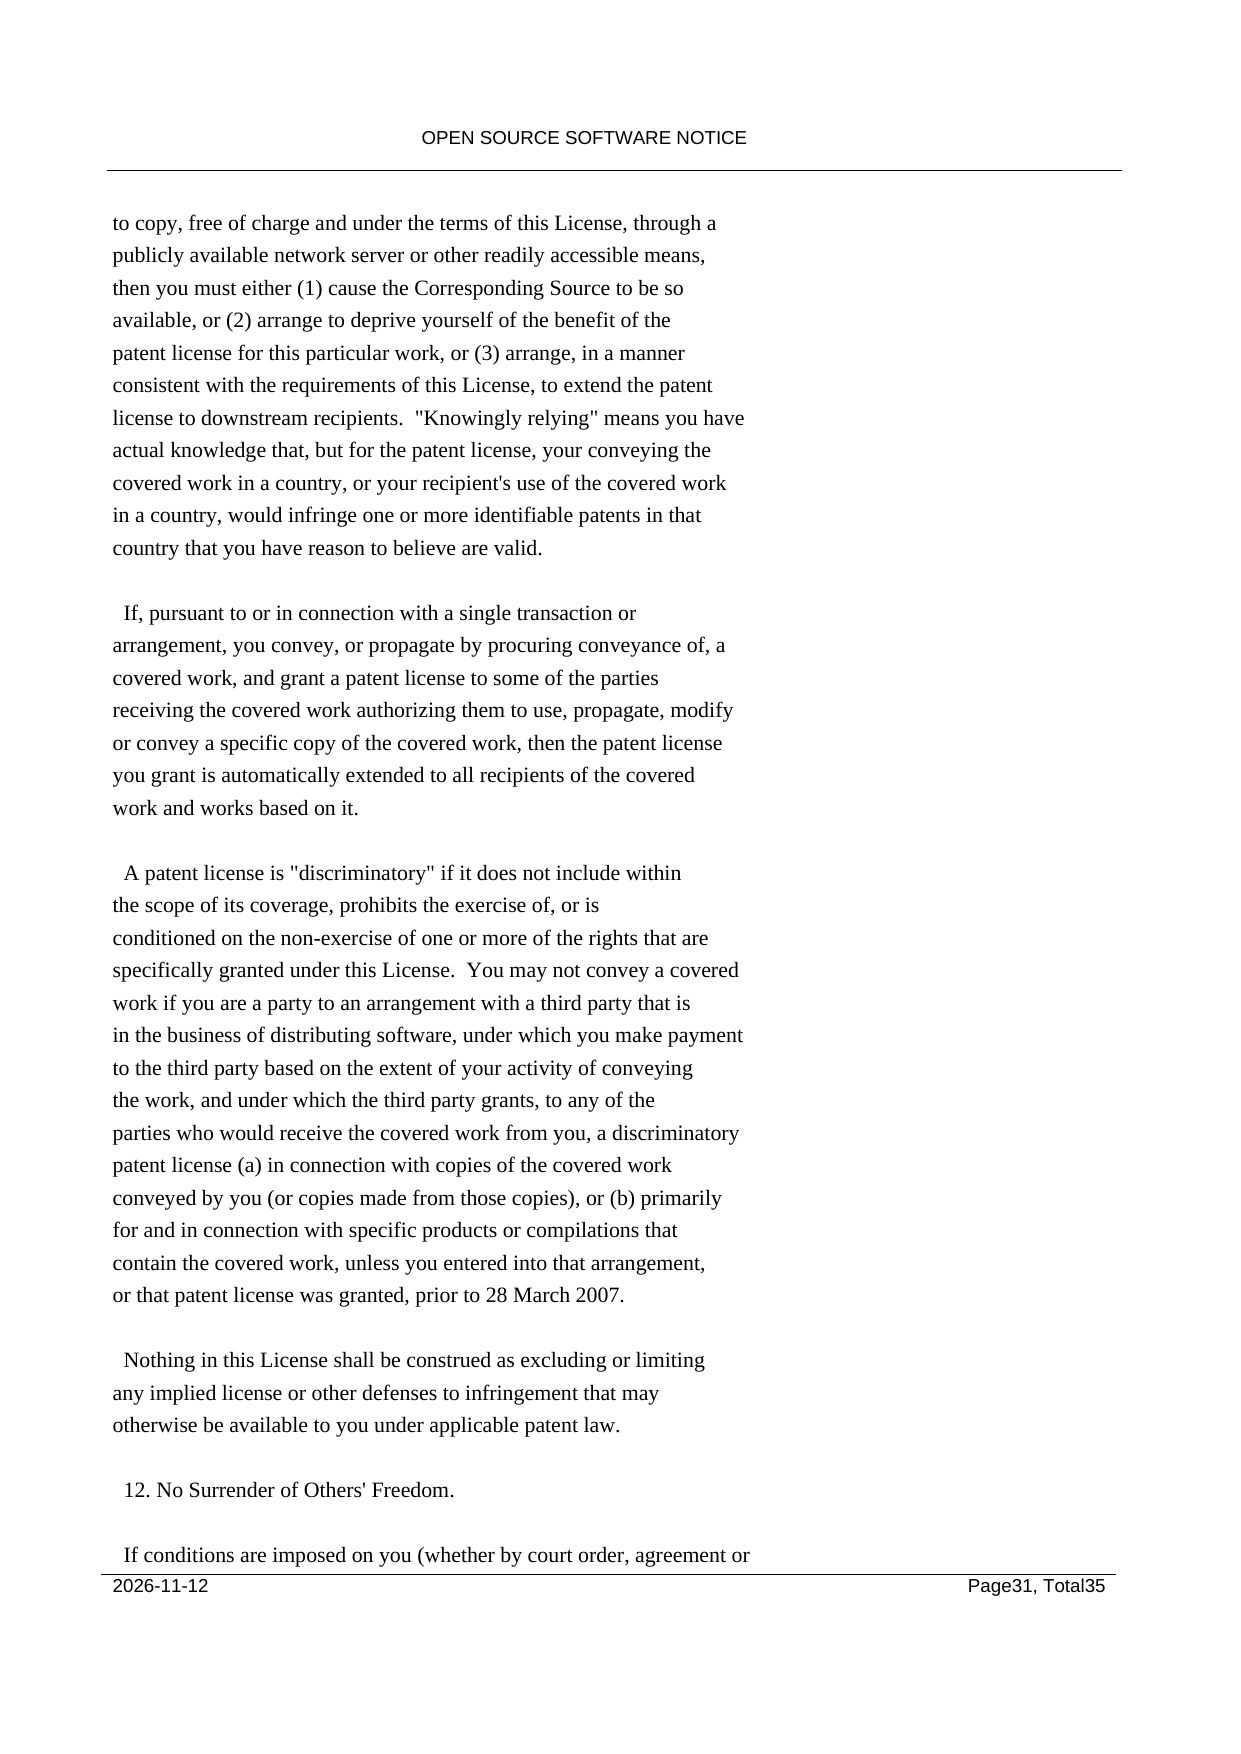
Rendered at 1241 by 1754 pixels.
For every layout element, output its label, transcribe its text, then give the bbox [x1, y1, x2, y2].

text arrangement, you convey, or propagate by procuring conveyance of, a [112, 629, 1128, 661]
text A patent license is "discriminatory" if it does not include within [112, 856, 1128, 889]
text conditioned on the non-exercise of one or more of the rights that are [112, 921, 1128, 954]
text If, pursuant to or in connection with a single transaction or [112, 596, 1128, 629]
text then you must either (1) cause the Corresponding Source to be so [112, 271, 1128, 304]
text patent license for this particular work, or (3) arrange, in a manner [112, 336, 1128, 369]
text work if you are a party to an arrangement with a third party that is [112, 986, 1128, 1019]
text in a country, would infringe one or more identifiable patents in that [112, 499, 1128, 531]
text or that patent license was granted, prior to 28 March 2007. [112, 1279, 1128, 1311]
text parties who would receive the covered work from you, a discriminatory [112, 1116, 1128, 1149]
text to copy, free of charge and under the terms of this License, through a [112, 206, 1128, 239]
text publicly available network server or other readily accessible means, [112, 239, 1128, 271]
text to the third party based on the extent of your activity of conveying [112, 1051, 1128, 1084]
text the scope of its coverage, prohibits the exercise of, or is [112, 889, 1128, 921]
text actual knowledge that, but for the patent license, your conveying the [112, 434, 1128, 466]
text If conditions are imposed on you (whether by court order, agreement or [112, 1539, 1128, 1571]
text consistent with the requirements of this License, to extend the patent [112, 369, 1128, 401]
text conveyed by you (or copies made from those copies), or (b) primarily [112, 1181, 1128, 1214]
text receiving the covered work authorizing them to use, propagate, modify [112, 694, 1128, 726]
text the work, and under which the third party grants, to any of the [112, 1084, 1128, 1116]
text or convey a specific copy of the covered work, then the patent license [112, 726, 1128, 759]
text available, or (2) arrange to deprive yourself of the benefit of the [112, 304, 1128, 336]
text Nothing in this License shall be construed as excluding or limiting [112, 1344, 1128, 1376]
text country that you have reason to believe are valid. [112, 531, 1128, 564]
text otherwise be available to you under applicable patent law. [112, 1409, 1128, 1441]
text license to downstream recipients. "Knowingly relying" means you have [112, 401, 1128, 434]
text in the business of distributing software, under which you make payment [112, 1019, 1128, 1051]
text you grant is automatically extended to all recipients of the covered [112, 759, 1128, 791]
text 12. No Surrender of Others' Freedom. [112, 1474, 1128, 1506]
text contain the covered work, unless you entered into that arrangement, [112, 1246, 1128, 1279]
text any implied license or other defenses to infringement that may [112, 1376, 1128, 1409]
text covered work, and grant a patent license to some of the parties [112, 661, 1128, 694]
text specifically granted under this License. You may not convey a covered [112, 954, 1128, 986]
text for and in connection with specific products or compilations that [112, 1214, 1128, 1246]
text covered work in a country, or your recipient's use of the covered work [112, 466, 1128, 499]
text patent license (a) in connection with copies of the covered work [112, 1149, 1128, 1181]
text work and works based on it. [112, 791, 1128, 824]
